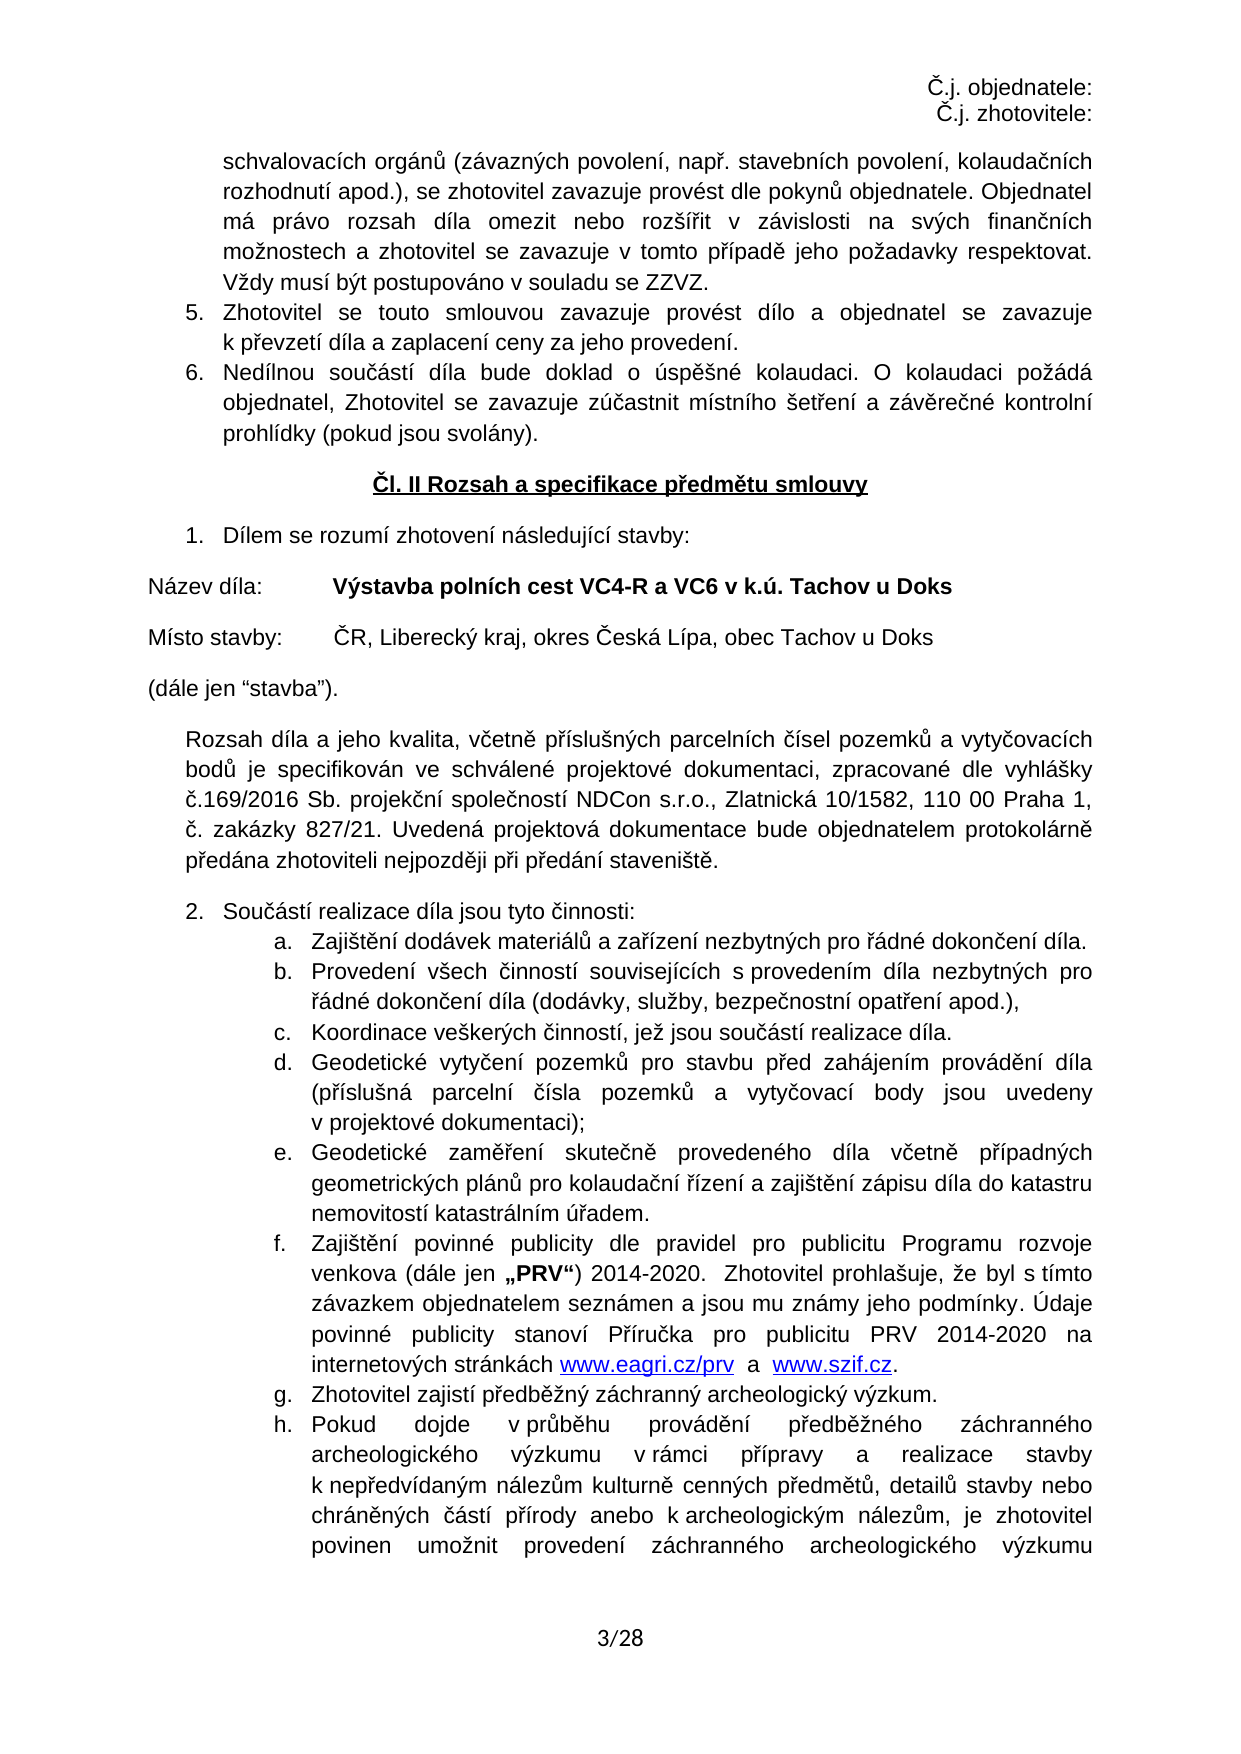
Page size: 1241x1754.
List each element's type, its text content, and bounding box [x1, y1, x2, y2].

text Čl. II Rozsah a specifikace předmětu smlouvy [148, 471, 1093, 497]
list Provedení všech činností souvisejících s provedením díla nezbytných pro řádné dokončení díla (dodávky, služby, bezpečnostní opatření apod.), [274, 958, 1093, 1014]
list Dílem se rozumí zhotovení následující stavby: [185, 522, 1093, 548]
list Geodetické vytyčení pozemků pro stavbu před zahájením provádění díla (příslušná parcelní čísla pozemků a vytyčovací body jsou uvedeny v projektové dokumentaci); [274, 1049, 1093, 1135]
list Zajištění povinné publicity dle pravidel pro publicitu Programu rozvoje venkova (dále jen „PRV“) 2014-2020. Zhotovitel prohlašuje, že byl s tímto závazkem objednatelem seznámen a jsou mu známy jeho podmínky. Údaje povinné publicity stanoví Příručka pro publicitu PRV 2014-2020 na internetových stránkách www.eagri.cz/prv a www.szif.cz. [274, 1230, 1093, 1377]
list Zhotovitel zajistí předběžný záchranný archeologický výzkum. [274, 1381, 1093, 1407]
text Místo stavby: ČR, Liberecký kraj, okres Česká Lípa, obec Tachov u Doks [148, 624, 1093, 650]
text Název díla: Výstavba polních cest VC4-R a VC6 v k.ú. Tachov u Doks [148, 573, 1093, 599]
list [274, 1411, 1093, 1558]
list Koordinace veškerých činností, jež jsou součástí realizace díla. [274, 1018, 1093, 1045]
list Zajištění dodávek materiálů a zařízení nezbytných pro řádné dokončení díla. [274, 928, 1093, 954]
list Nedílnou součástí díla bude doklad o úspěšné kolaudaci. O kolaudaci požádá objednatel, Zhotovitel se zavazuje zúčastnit místního šetření a závěrečné kontrolní prohlídky (pokud jsou svolány). [185, 359, 1093, 446]
list Zhotovitel se touto smlouvou zavazuje provést dílo a objednatel se zavazuje k převzetí díla a zaplacení ceny za jeho provedení. [185, 299, 1093, 355]
list Geodetické zaměření skutečně provedeného díla včetně případných geometrických plánů pro kolaudační řízení a zajištění zápisu díla do katastru nemovitostí katastrálním úřadem. [274, 1139, 1093, 1226]
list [185, 148, 1093, 295]
text Rozsah díla a jeho kvalita, včetně příslušných parcelních čísel pozemků a vytyčovacích bodů je specifikován ve schválené projektové dokumentaci, zpracované dle vyhlášky č.169/2016 Sb. projekční společností NDCon s.r.o., Zlatnická 10/1582, 110 00 Praha 1, č. zakázky 827/21. Uvedená projektová dokumentace bude objednatelem protokolárně předána zhotoviteli nejpozději při předání staveniště. [185, 726, 1093, 873]
list Součástí realizace díla jsou tyto činnosti: [185, 898, 1093, 924]
text (dále jen “stavba”). [148, 675, 1093, 701]
